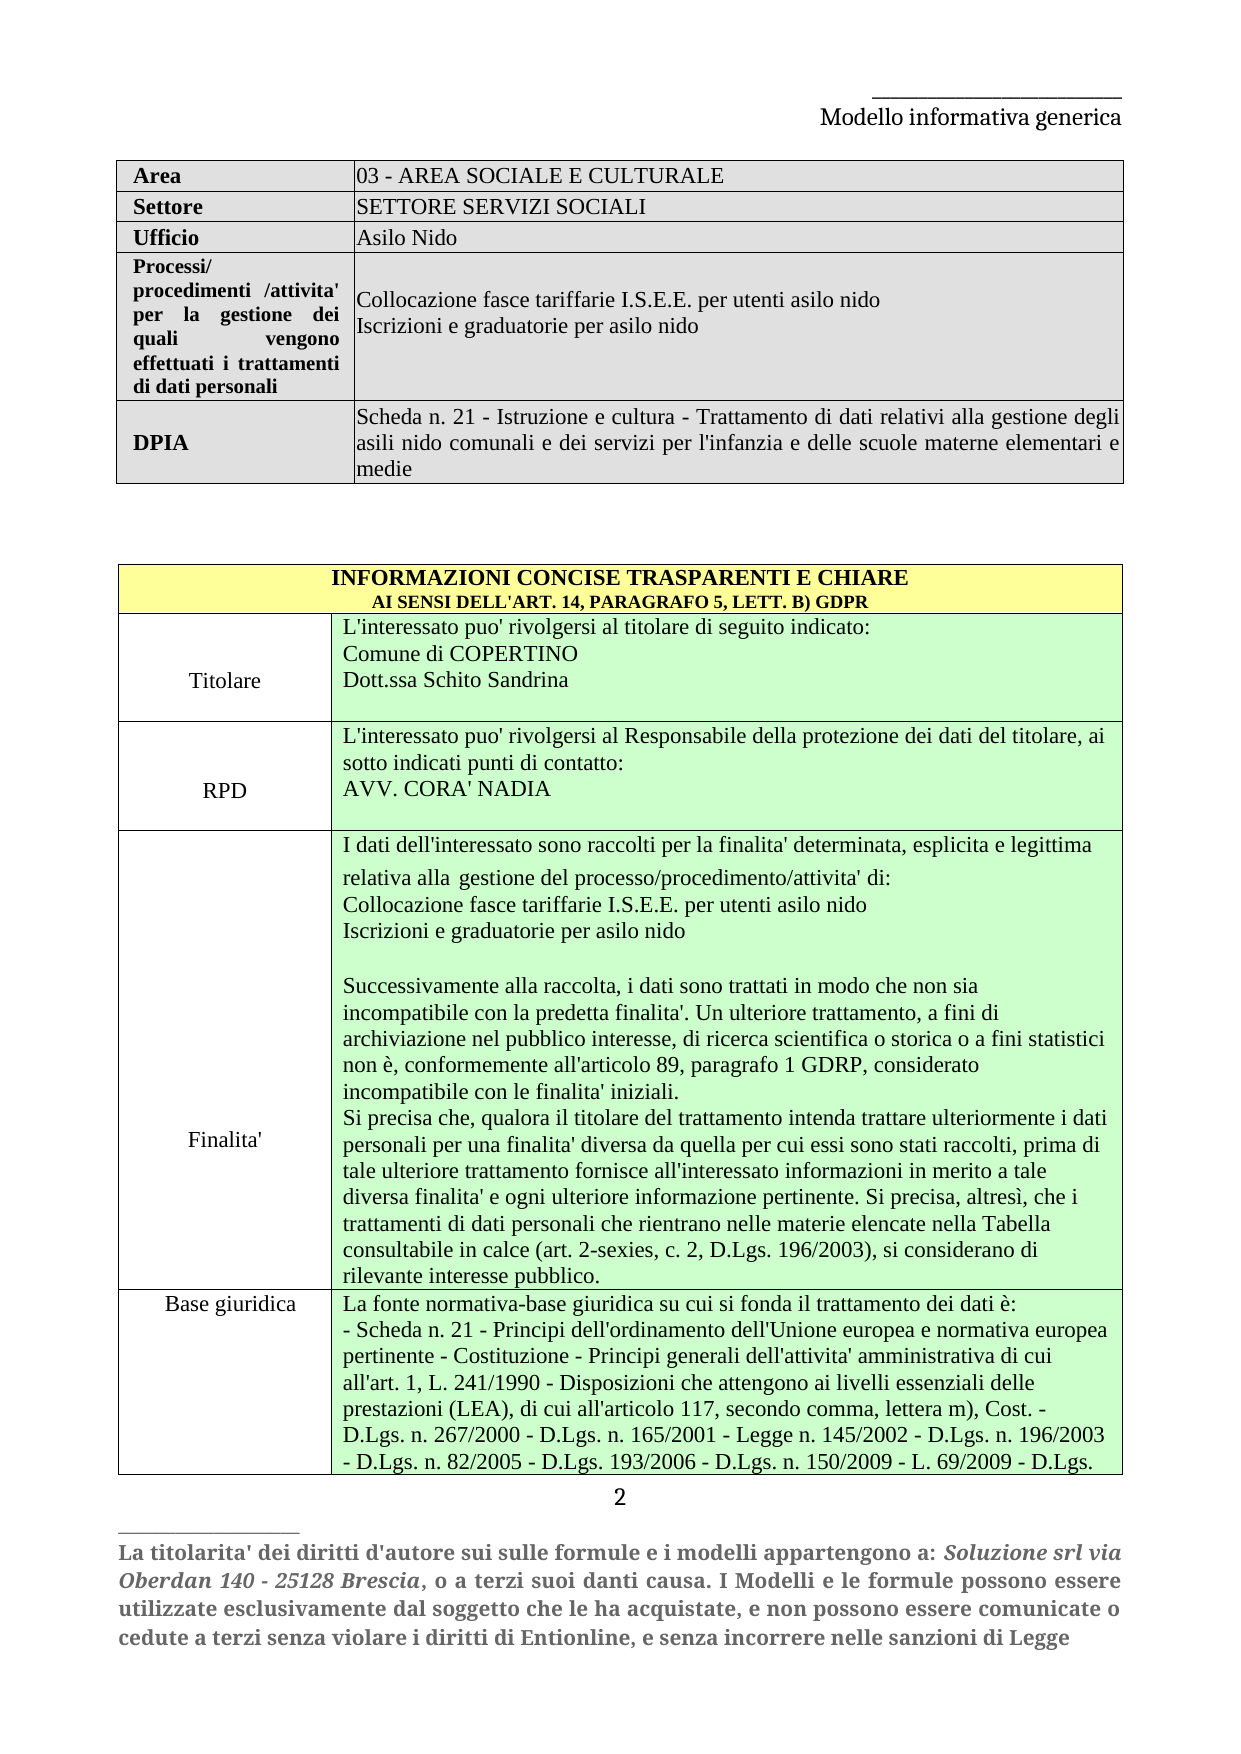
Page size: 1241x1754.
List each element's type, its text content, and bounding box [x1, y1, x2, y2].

table_cell L'interessato puo' rivolgersi al titolare di seguito indicato: Comune di COPERTINO Dott.ssa Schito Sandrina [332, 614, 1122, 721]
table_cell RPD [119, 722, 331, 830]
table_cell Scheda n. 21 - Istruzione e cultura - Trattamento di dati relativi alla gestione degli asili nido comunali e dei servizi per l'infanzia e delle scuole materne elementari e medie [355, 401, 1123, 483]
table_cell L'interessato puo' rivolgersi al Responsabile della protezione dei dati del titolare, ai sotto indicati punti di contatto: AVV. CORA' NADIA [332, 722, 1122, 830]
table_cell Base giuridica [119, 1290, 331, 1474]
table_cell I dati dell'interessato sono raccolti per la finalita' determinata, esplicita e legittima relativa alla gestione del processo/procedimento/attivita' di: Collocazione fasce tariffarie I.S.E.E. per utenti asilo nido Iscrizioni e graduatorie per asilo nido Successivamente alla raccolta, i dati sono trattati in modo che non sia incompatibile con la predetta finalita'. Un ulteriore trattamento, a fini di archiviazione nel pubblico interesse, di ricerca scientifica o storica o a fini statistici non è, conformemente all'articolo 89, paragrafo 1 GDRP, considerato incompatibile con le finalita' iniziali. Si precisa che, qualora il titolare del trattamento intenda trattare ulteriormente i dati personali per una finalita' diversa da quella per cui essi sono stati raccolti, prima di tale ulteriore trattamento fornisce all'interessato informazioni in merito a tale diversa finalita' e ogni ulteriore informazione pertinente. Si precisa, altresì, che i trattamenti di dati personali che rientrano nelle materie elencate nella Tabella consultabile in calce (art. 2-sexies, c. 2, D.Lgs. 196/2003), si considerano di rilevante interesse pubblico. [332, 831, 1122, 1289]
table_cell Titolare [119, 614, 331, 721]
table_cell Finalita' [119, 831, 331, 1289]
table_cell SETTORE SERVIZI SOCIALI [355, 192, 1123, 221]
table_cell Asilo Nido [355, 222, 1123, 252]
table_cell Collocazione fasce tariffarie I.S.E.E. per utenti asilo nido Iscrizioni e graduatorie per asilo nido [355, 253, 1123, 400]
table_cell Ufficio [117, 222, 354, 252]
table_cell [332, 1290, 1122, 1474]
table_header Area [117, 161, 354, 191]
table_cell DPIA [117, 401, 354, 483]
table_cell Processi/procedimenti /attivita' per la gestione dei quali vengono effettuati i trattamenti di dati personali [117, 253, 354, 400]
table_header INFORMAZIONI CONCISE TRASPARENTI E CHIARE AI SENSI DELL'ART. 14, PARAGRAFO 5, LETT. B) GDPR [119, 565, 1122, 612]
table_cell Settore [117, 192, 354, 221]
table_header 03 - AREA SOCIALE E CULTURALE [355, 161, 1123, 191]
